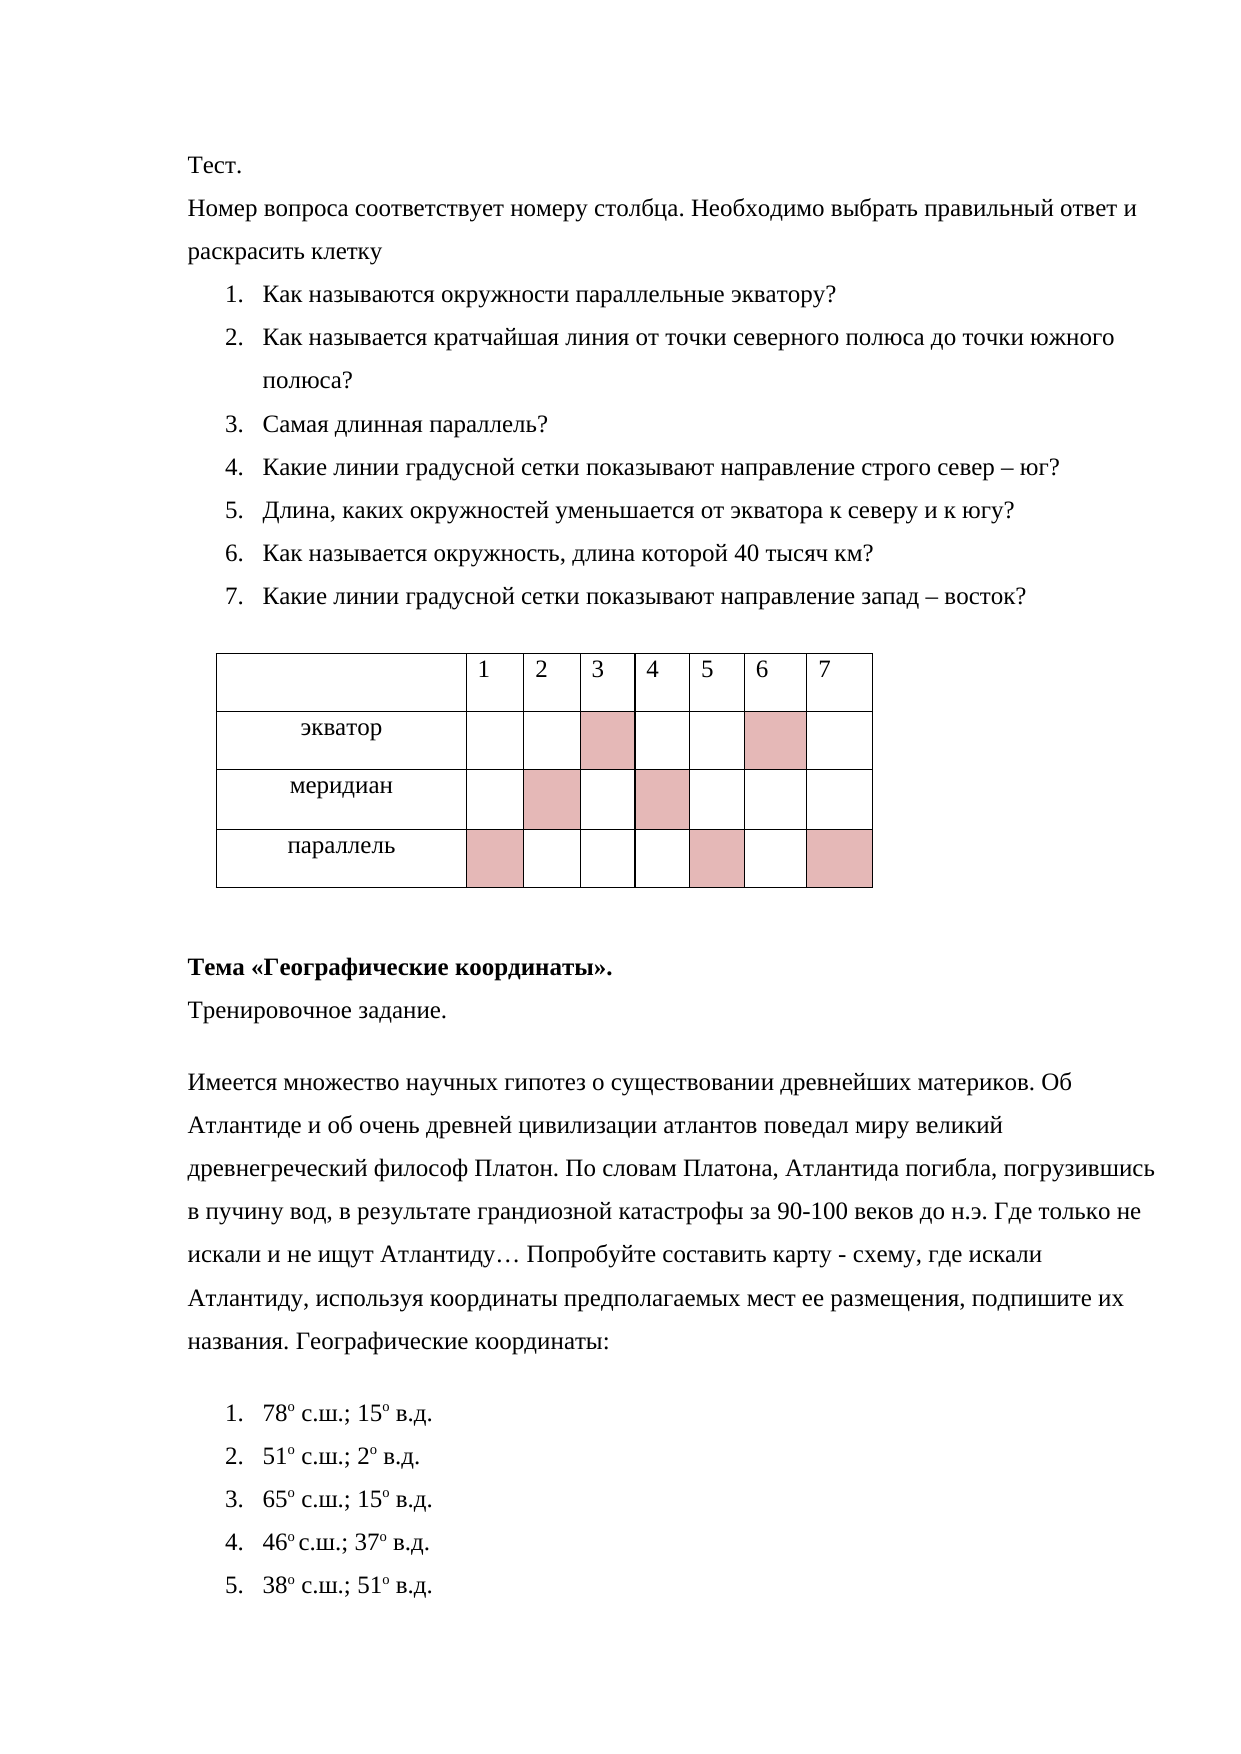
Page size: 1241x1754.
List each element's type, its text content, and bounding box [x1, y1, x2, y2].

table_header 2 [524, 654, 580, 711]
table_header 7 [807, 654, 872, 711]
list 46о с.ш.; 37о в.д. [225, 1527, 1053, 1556]
list 51о с.ш.; 2о в.д. [225, 1441, 1053, 1470]
table_cell [467, 830, 523, 887]
text Тренировочное задание. [187, 995, 1162, 1023]
table_cell [690, 770, 744, 829]
list 65о с.ш.; 15о в.д. [225, 1484, 1053, 1513]
table_cell [467, 770, 523, 829]
list Самая длинная параллель? [225, 409, 1162, 437]
table_cell параллель [217, 830, 466, 887]
table_cell [690, 712, 744, 769]
table_cell [636, 712, 689, 769]
list Как называются окружности параллельные экватору? [225, 279, 1162, 308]
table_header 5 [690, 654, 744, 711]
table_cell [745, 712, 806, 769]
text Номер вопроса соответствует номеру столбца. Необходимо выбрать правильный ответ и раскрасить клетку [187, 193, 1162, 265]
table_cell [745, 830, 806, 887]
table_cell [690, 830, 744, 887]
list 78о с.ш.; 15о в.д. [225, 1398, 1053, 1427]
table_header [217, 654, 466, 711]
table_header 4 [636, 654, 689, 711]
table_cell [636, 830, 689, 887]
list Длина, каких окружностей уменьшается от экватора к северу и к югу? [225, 495, 1162, 524]
table_cell [524, 830, 580, 887]
table_cell [467, 712, 523, 769]
table_cell [807, 830, 872, 887]
table_cell [524, 770, 580, 829]
table_cell [636, 770, 689, 829]
table_cell [807, 770, 872, 829]
text Тест. [187, 150, 1162, 179]
text Имеется множество научных гипотез о существовании древнейших материков. Об Атлантиде и об очень древней цивилизации атлантов поведал миру великий древнегреческий философ Платон. По словам Платона, Атлантида погибла, погрузившись в пучину вод, в результате грандиозной катастрофы за 90-100 веков до н.э. Где только не искали и не ищут Атлантиду… Попробуйте составить карту - схему, где искали Атлантиду, используя координаты предполагаемых мест ее размещения, подпишите их названия. Географические координаты: [187, 1067, 1162, 1354]
table_header 6 [745, 654, 806, 711]
table_header 3 [581, 654, 634, 711]
table_header 1 [467, 654, 523, 711]
table_cell [807, 712, 872, 769]
list Какие линии градусной сетки показывают направление запад – восток? [225, 581, 1053, 610]
list 38о с.ш.; 51о в.д. [225, 1571, 1053, 1599]
list Как называется окружность, длина которой 40 тысяч км? [225, 538, 1053, 567]
table_cell [581, 712, 634, 769]
table_cell [745, 770, 806, 829]
table_cell [581, 770, 634, 829]
table_cell [524, 712, 580, 769]
text Тема «Географические координаты». [187, 952, 1162, 980]
table_cell меридиан [217, 770, 466, 829]
list Как называется кратчайшая линия от точки северного полюса до точки южного полюса? [225, 322, 1162, 394]
table_cell экватор [217, 712, 466, 769]
table_cell [581, 830, 634, 887]
list Какие линии градусной сетки показывают направление строго север – юг? [225, 452, 1162, 481]
